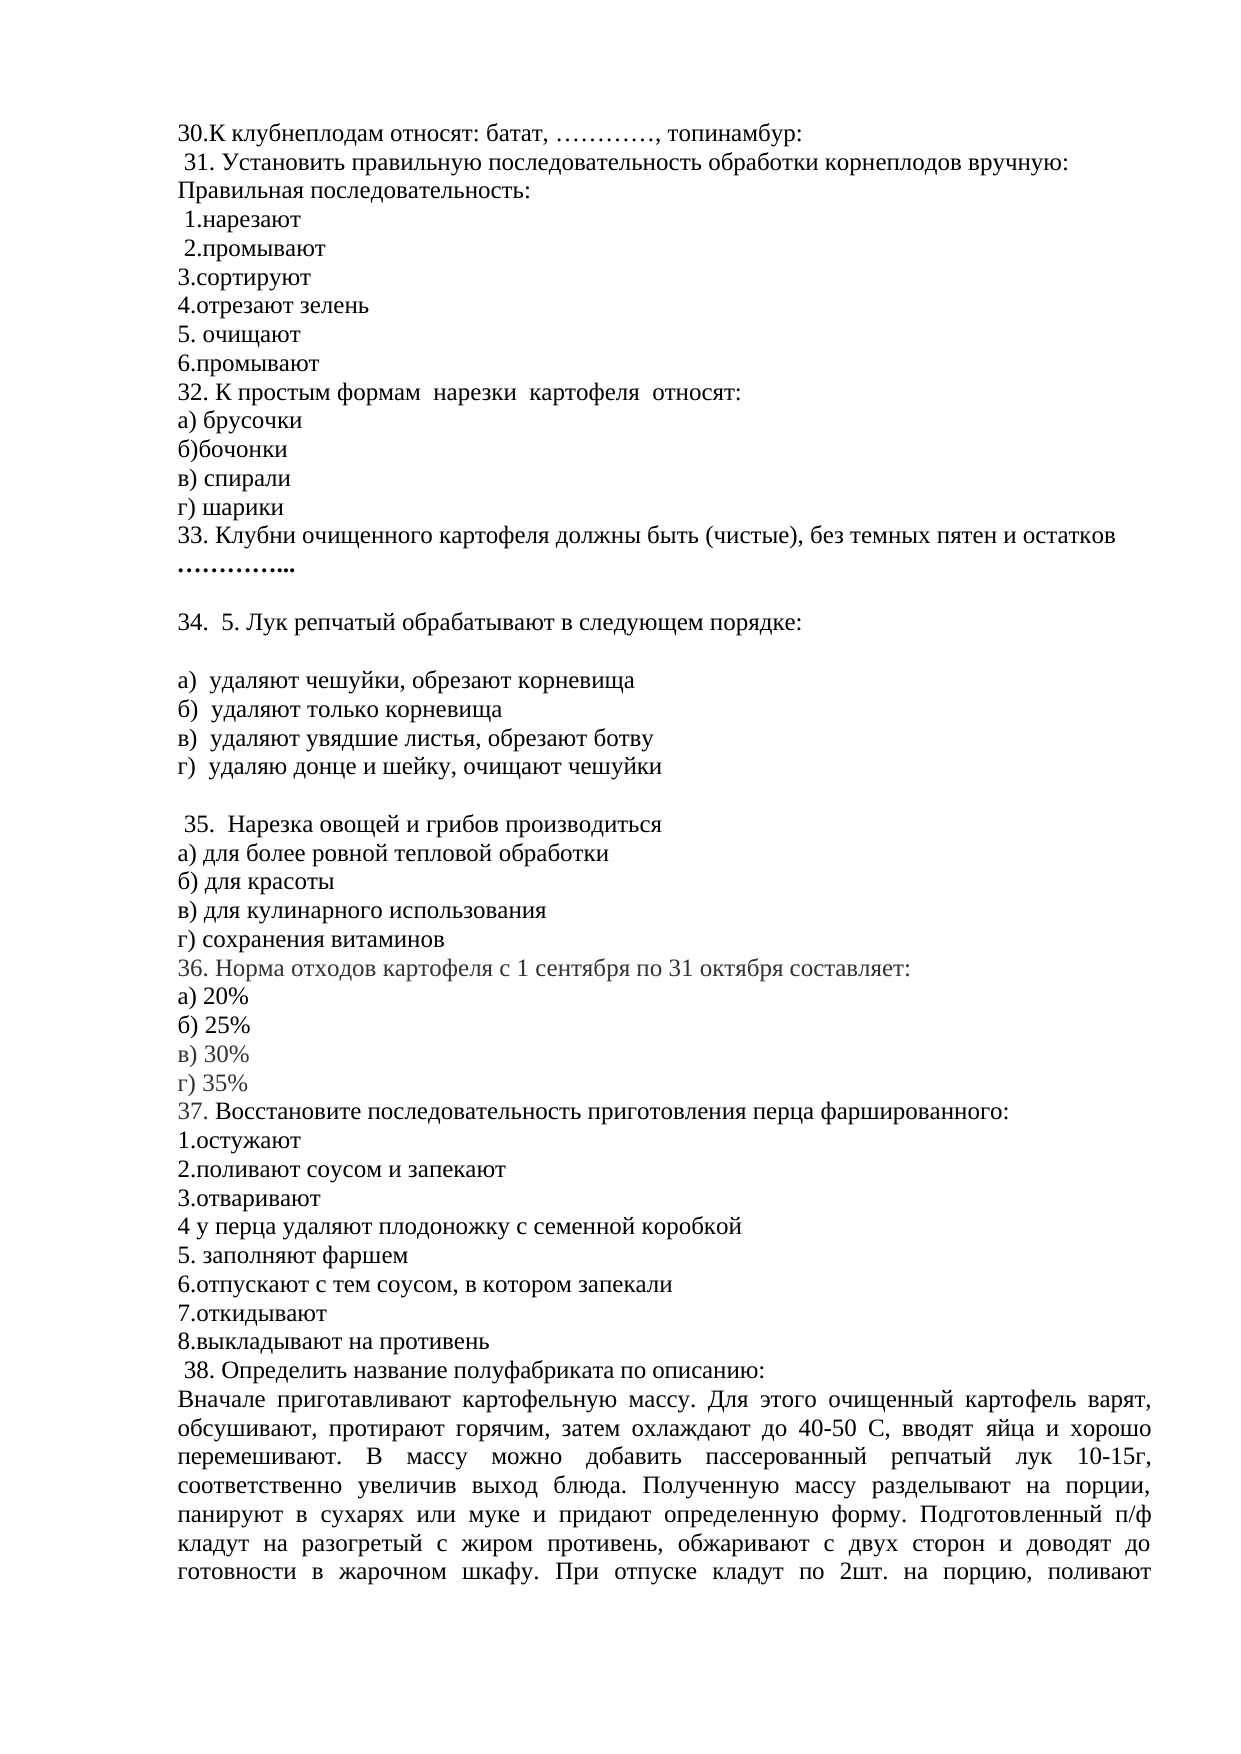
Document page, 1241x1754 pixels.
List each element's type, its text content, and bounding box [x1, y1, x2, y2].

text 33. Клубни очищенного картофеля должны быть (чистые), без темных пятен и остатков …………... [177, 521, 1152, 578]
text Правильная последовательность: [177, 176, 1152, 204]
text г) шарики [177, 492, 1152, 521]
text 3.сортируют [177, 262, 1152, 291]
text в) 30% [177, 1039, 1152, 1068]
text 1.нарезают [177, 204, 1152, 233]
text 7.откидывают [177, 1298, 1152, 1326]
text 30.К клубнеплодам относят: батат, …………, топинамбур: [177, 118, 1152, 147]
text б) удаляют только корневища [177, 694, 1152, 723]
text б) 25% [177, 1010, 1152, 1039]
text а) 20% [177, 981, 1152, 1010]
text г) сохранения витаминов [177, 924, 1152, 953]
text б)бочонки [177, 434, 1152, 463]
text 8.выкладывают на противень [177, 1326, 1152, 1355]
text а) удаляют чешуйки, обрезают корневища [177, 665, 1152, 694]
text а) для более ровной тепловой обработки [177, 838, 1152, 866]
text 6.промывают [177, 348, 1152, 377]
text 1.остужают [177, 1125, 1152, 1154]
text 31. Установить правильную последовательность обработки корнеплодов вручную: [177, 147, 1152, 176]
text а) брусочки [177, 406, 1152, 434]
text 5. заполняют фаршем [177, 1240, 1152, 1269]
text 35. Нарезка овощей и грибов производиться [177, 809, 1152, 838]
text 5. очищают [177, 319, 1152, 348]
text г) удаляю донце и шейку, очищают чешуйки [177, 751, 1152, 780]
text 36. Норма отходов картофеля с 1 сентября по 31 октября составляет: [177, 953, 1152, 981]
text 32. К простым формам нарезки картофеля относят: [177, 377, 1152, 406]
text 37. Восстановите последовательность приготовления перца фаршированного: [177, 1096, 1152, 1125]
text г) 35% [177, 1068, 1152, 1096]
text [177, 1384, 1152, 1585]
text 38. Определить название полуфабриката по описанию: [177, 1355, 1152, 1384]
text 4.отрезают зелень [177, 291, 1152, 319]
text в) для кулинарного использования [177, 895, 1152, 924]
text б) для красоты [177, 866, 1152, 895]
text 2.поливают соусом и запекают [177, 1154, 1152, 1183]
text 34. 5. Лук репчатый обрабатывают в следующем порядке: [177, 607, 1152, 636]
text 2.промывают [177, 233, 1152, 262]
text в) удаляют увядшие листья, обрезают ботву [177, 723, 1152, 751]
text 3.отваривают [177, 1183, 1152, 1211]
text 6.отпускают с тем соусом, в котором запекали [177, 1269, 1152, 1298]
text в) спирали [177, 463, 1152, 492]
text 4 у перца удаляют плодоножку с семенной коробкой [177, 1211, 1152, 1240]
